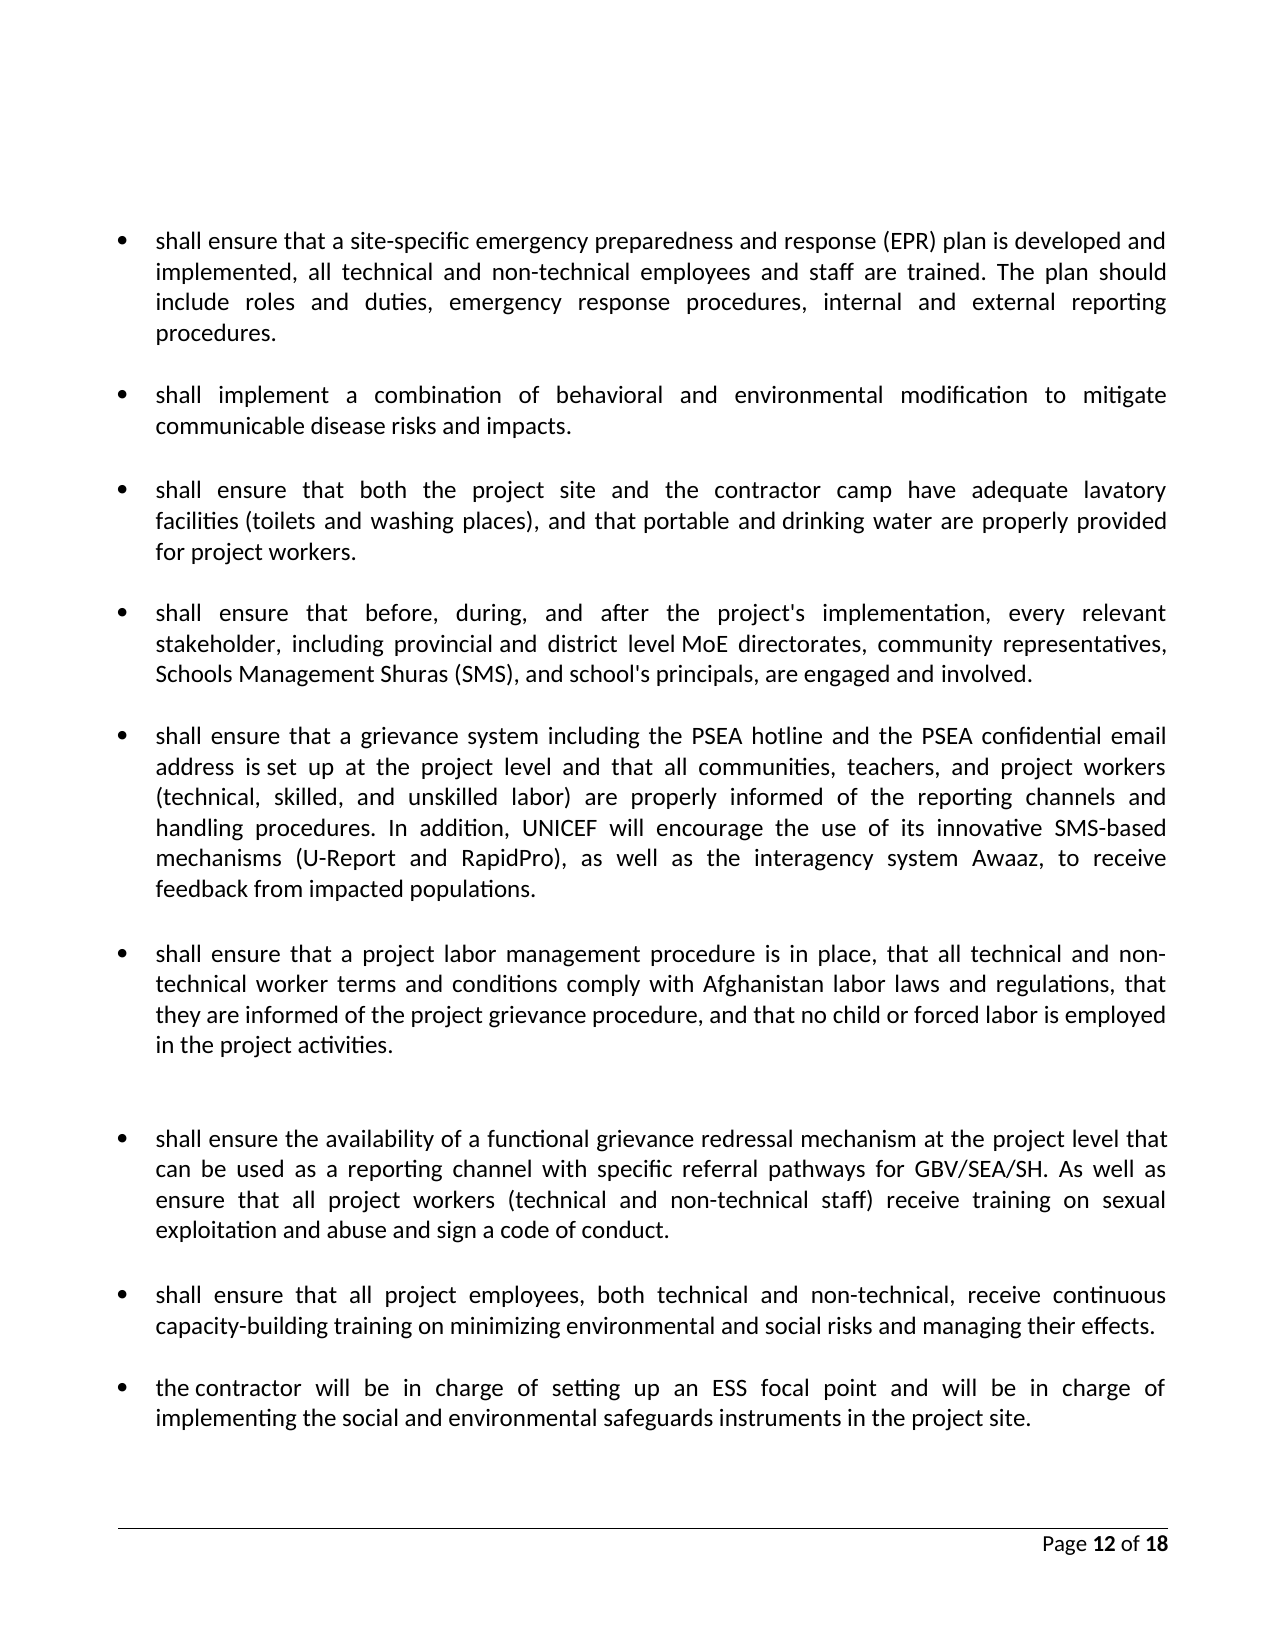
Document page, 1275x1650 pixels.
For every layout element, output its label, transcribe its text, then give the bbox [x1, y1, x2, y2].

list shall implement a combination of behavioral and environmental modification to mitigate communicable disease risks and impacts. [118, 379, 1168, 440]
list shall ensure that before, during, and after the project's implementation, every relevant stakeholder, including provincial and district level MoE directorates, community representatives, Schools Management Shuras (SMS), and school's principals, are engaged and involved. [118, 598, 1168, 689]
list shall ensure that a site-specific emergency preparedness and response (EPR) plan is developed and implemented, all technical and non-technical employees and staff are trained. The plan should include roles and duties, emergency response procedures, internal and external reporting procedures. [118, 225, 1168, 347]
list the contractor will be in charge of setting up an ESS focal point and will be in charge of implementing the social and environmental safeguards instruments in the project site. [118, 1372, 1168, 1433]
list shall ensure that a grievance system including the PSEA hotline and the PSEA confidential email address is set up at the project level and that all communities, teachers, and project workers (technical, skilled, and unskilled labor) are properly informed of the reporting channels and handling procedures. In addition, UNICEF will encourage the use of its innovative SMS-based mechanisms (U-Report and RapidPro), as well as the interagency system Awaaz, to receive feedback from impacted populations. [118, 721, 1168, 904]
list shall ensure that a project labor management procedure is in place, that all technical and non-technical worker terms and conditions comply with Afghanistan labor laws and regulations, that they are informed of the project grievance procedure, and that no child or forced labor is employed in the project activities. [118, 938, 1168, 1060]
list shall ensure the availability of a functional grievance redressal mechanism at the project level that can be used as a reporting channel with specific referral pathways for GBV/SEA/SH. As well as ensure that all project workers (technical and non-technical staff) receive training on sexual exploitation and abuse and sign a code of conduct. [118, 1123, 1168, 1245]
list shall ensure that both the project site and the contractor camp have adequate lavatory facilities (toilets and washing places), and that portable and drinking water are properly provided for project workers. [118, 475, 1168, 566]
list shall ensure that all project employees, both technical and non-technical, receive continuous capacity-building training on minimizing environmental and social risks and managing their effects. [118, 1279, 1168, 1340]
